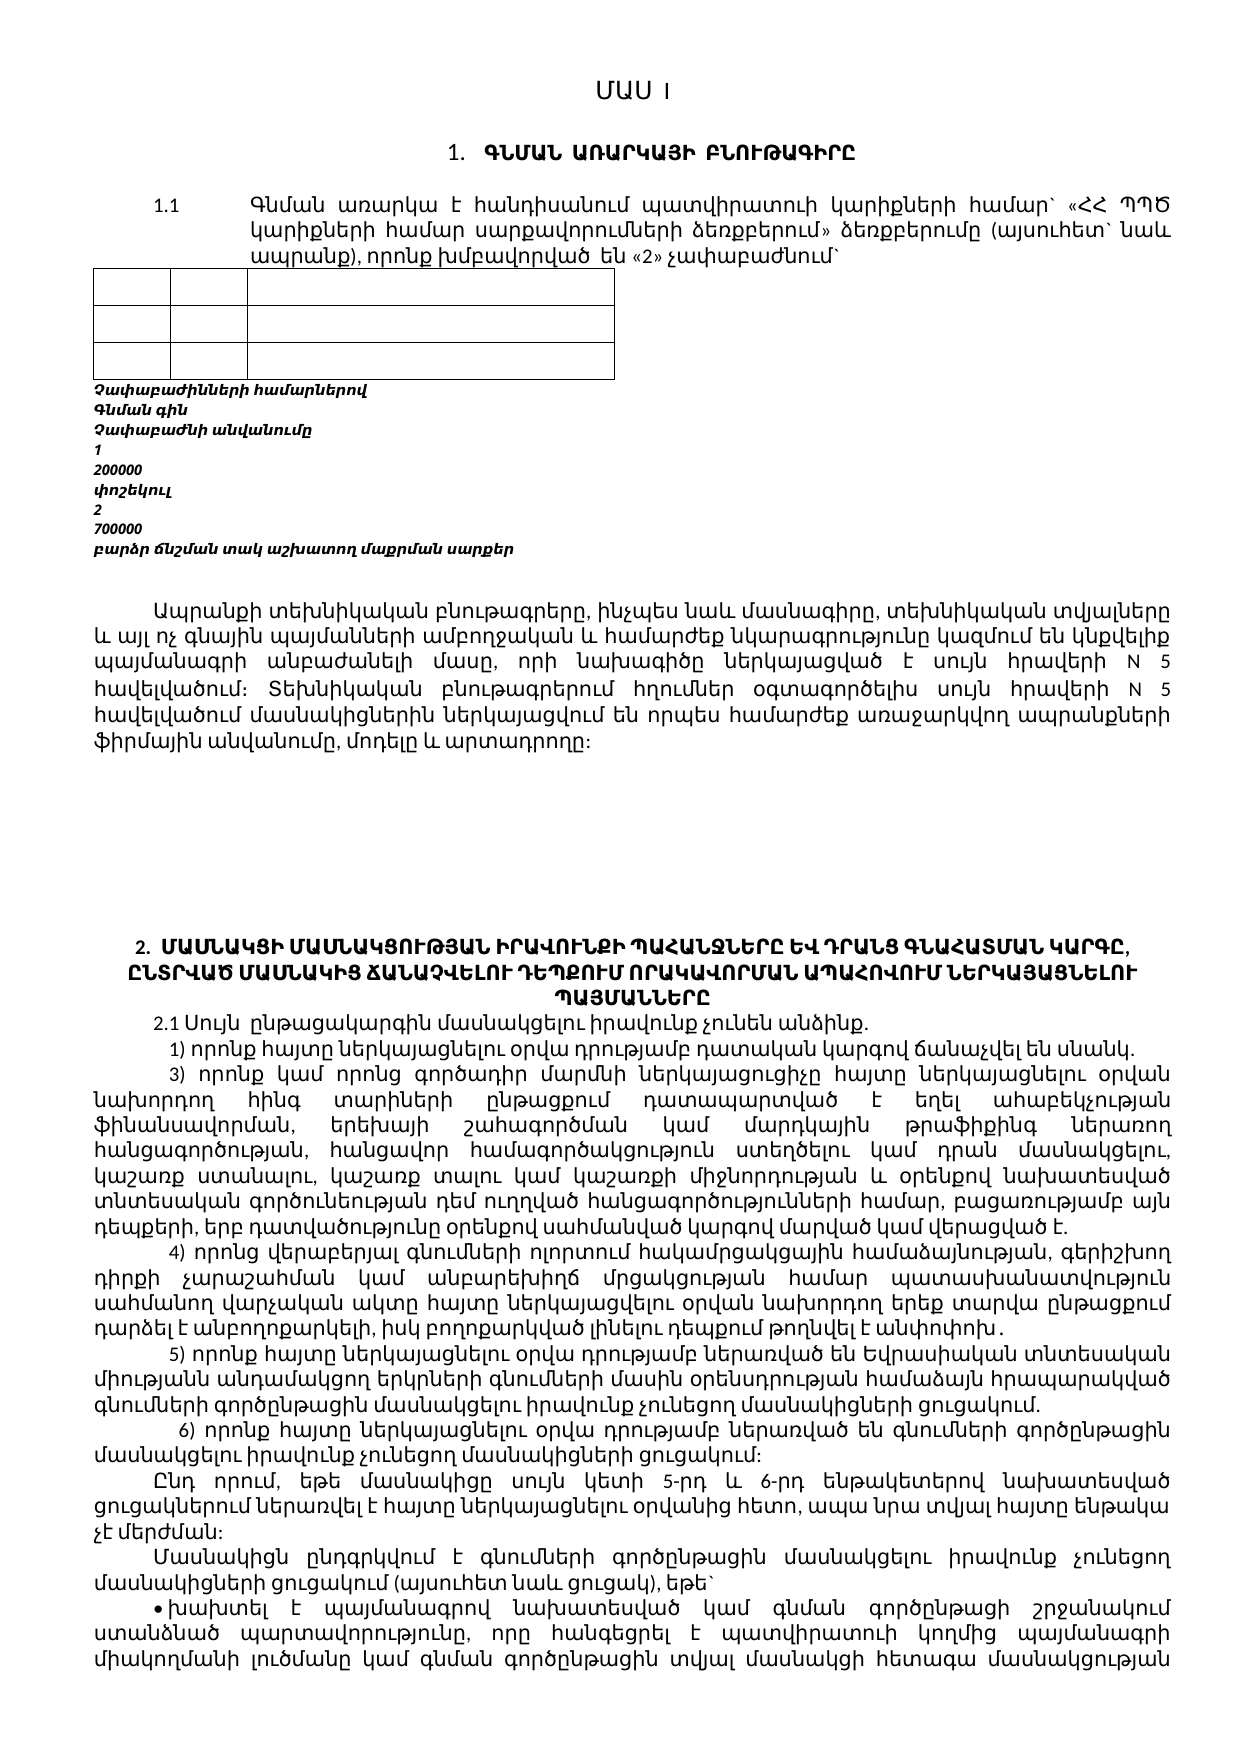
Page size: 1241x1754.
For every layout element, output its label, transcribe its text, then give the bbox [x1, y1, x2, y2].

text Ընդ որում, եթե մասնակիցը սույն կետի 5-րդ և 6-րդ ենթակետերով նախատեսված ցուցակներում ներառվել է հայտը ներկայացնելու օրվանից հետո, ապա նրա տվյալ հայտը ենթակա չէ մերժման: [94, 1468, 1171, 1544]
subtitle Գնման առարկա է հանդիսանում պատվիրատուի կարիքների համար` «ՀՀ ՊՊԾ կարիքների համար սարքավորումների ձեռքբերում» ձեռքբերումը (այսուհետ` նաև ապրանք), որոնք խմբավորված են «2» չափաբաժնում` [153, 192, 1171, 268]
text 1) որոնք հայտը ներկայացնելու օրվա դրությամբ դատական կարգով ճանաչվել են սնանկ. [94, 1036, 1171, 1061]
list ԳՆՄԱՆ ԱՌԱՐԿԱՅԻ ԲՆՈՒԹԱԳԻՐԸ [131, 136, 1171, 167]
text 3) որոնք կամ որոնց գործադիր մարմնի ներկայացուցիչը հայտը ներկայացնելու օրվան նախորդող հինգ տարիների ընթացքում դատապարտված է եղել ահաբեկչության ֆինանսավորման, երեխայի շահագործման կամ մարդկային թրաֆիքինգ ներառող հանցագործության, հանցավոր համագործակցություն ստեղծելու կամ դրան մասնակցելու, կաշառք ստանալու, կաշառք տալու կամ կաշառքի միջնորդության և օրենքով նախատեսված տնտեսական գործունեության դեմ ուղղված հանցագործությունների համար, բացառությամբ այն դեպքերի, երբ դատվածությունը օրենքով սահմանված կարգով մարված կամ վերացված է. [94, 1061, 1171, 1239]
text 4) որոնց վերաբերյալ գնումների ոլորտում հակամրցակցային համաձայնության, գերիշխող դիրքի չարաշահման կամ անբարեխիղճ մրցակցության համար պատասխանատվություն սահմանող վարչական ակտը հայտը ներկայացվելու օրվան նախորդող երեք տարվա ընթացքում դարձել է անբողոքարկելի, իսկ բողոքարկված լինելու դեպքում թողնվել է անփոփոխ․ [94, 1239, 1171, 1341]
text 6) որոնք հայտը ներկայացնելու օրվա դրությամբ ներառված են գնումների գործընթացին մասնակցելու իրավունք չունեցող մասնակիցների ցուցակում: [94, 1417, 1171, 1468]
text 2.1 Սույն ընթացակարգին մասնակցելու իրավունք չունեն անձինք. [94, 1011, 1171, 1036]
text ՄԱՍ I [94, 75, 1171, 106]
text 5) որոնք հայտը ներկայացնելու օրվա դրությամբ ներառված են Եվրասիական տնտեսական միությանն անդամակցող երկրների գնումների մասին օրենսդրության համաձայն հրապարակված գնումների գործընթացին մասնակցելու իրավունք չունեցող մասնակիցների ցուցակում. [94, 1341, 1171, 1417]
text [94, 1595, 1171, 1671]
text Ապրանքի տեխնիկական բնութագրերը, ինչպես նաև մասնագիրը, տեխնիկական տվյալները և այլ ոչ գնային պայմանների ամբողջական և համարժեք նկարագրությունը կազմում են կնքվելիք պայմանագրի անբաժանելի մասը, որի նախագիծը ներկայացված է սույն հրավերի N 5 հավելվածում։ Տեխնիկական բնութագրերում հղումներ օգտագործելիս սույն հրավերի N 5 հավելվածում մասնակիցներին ներկայացվում են որպես համարժեք առաջարկվող ապրանքների ֆիրմային անվանումը, մոդելը և արտադրողը: [94, 598, 1171, 753]
text 2. ՄԱՍՆԱԿՑԻ ՄԱՍՆԱԿՑՈՒԹՅԱՆ ԻՐԱՎՈՒՆՔԻ ՊԱՀԱՆՋՆԵՐԸ ԵՎ ԴՐԱՆՑ ԳՆԱՀԱՏՄԱՆ ԿԱՐԳԸ, ԸՆՏՐՎԱԾ ՄԱՍՆԱԿԻՑ ՃԱՆԱՉՎԵԼՈՒ ԴԵՊՔՈՒՄ ՈՐԱԿԱՎՈՐՄԱՆ ԱՊԱՀՈՎՈՒՄ ՆԵՐԿԱՅԱՑՆԵԼՈՒ ՊԱՅՄԱՆՆԵՐԸ [94, 934, 1171, 1011]
text Մասնակիցն ընդգրկվում է գնումների գործընթացին մասնակցելու իրավունք չունեցող մասնակիցների ցուցակում (այսուհետ նաև ցուցակ), եթե` [94, 1544, 1171, 1595]
